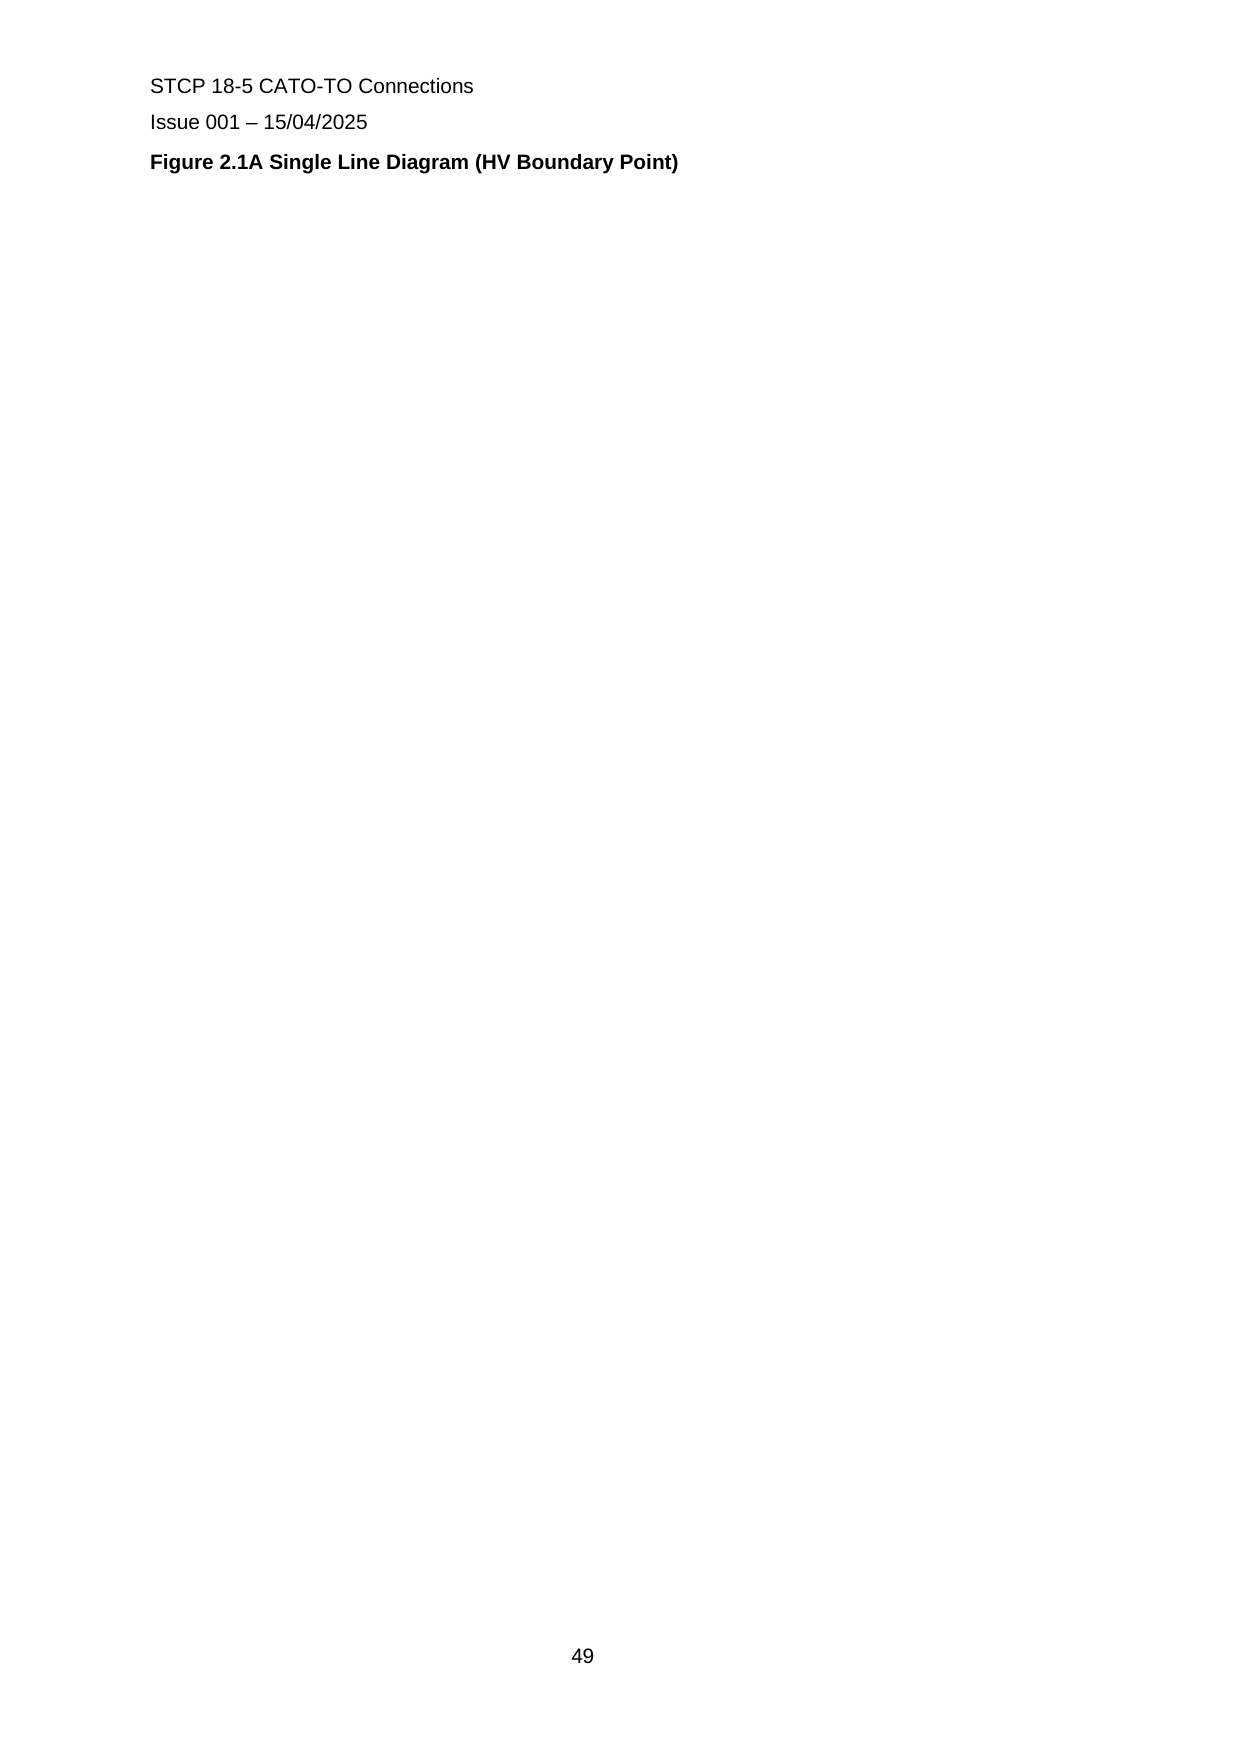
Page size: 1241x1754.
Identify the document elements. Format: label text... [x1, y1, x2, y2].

text Figure 2.1A Single Line Diagram (HV Boundary Point) [150, 150, 1090, 174]
